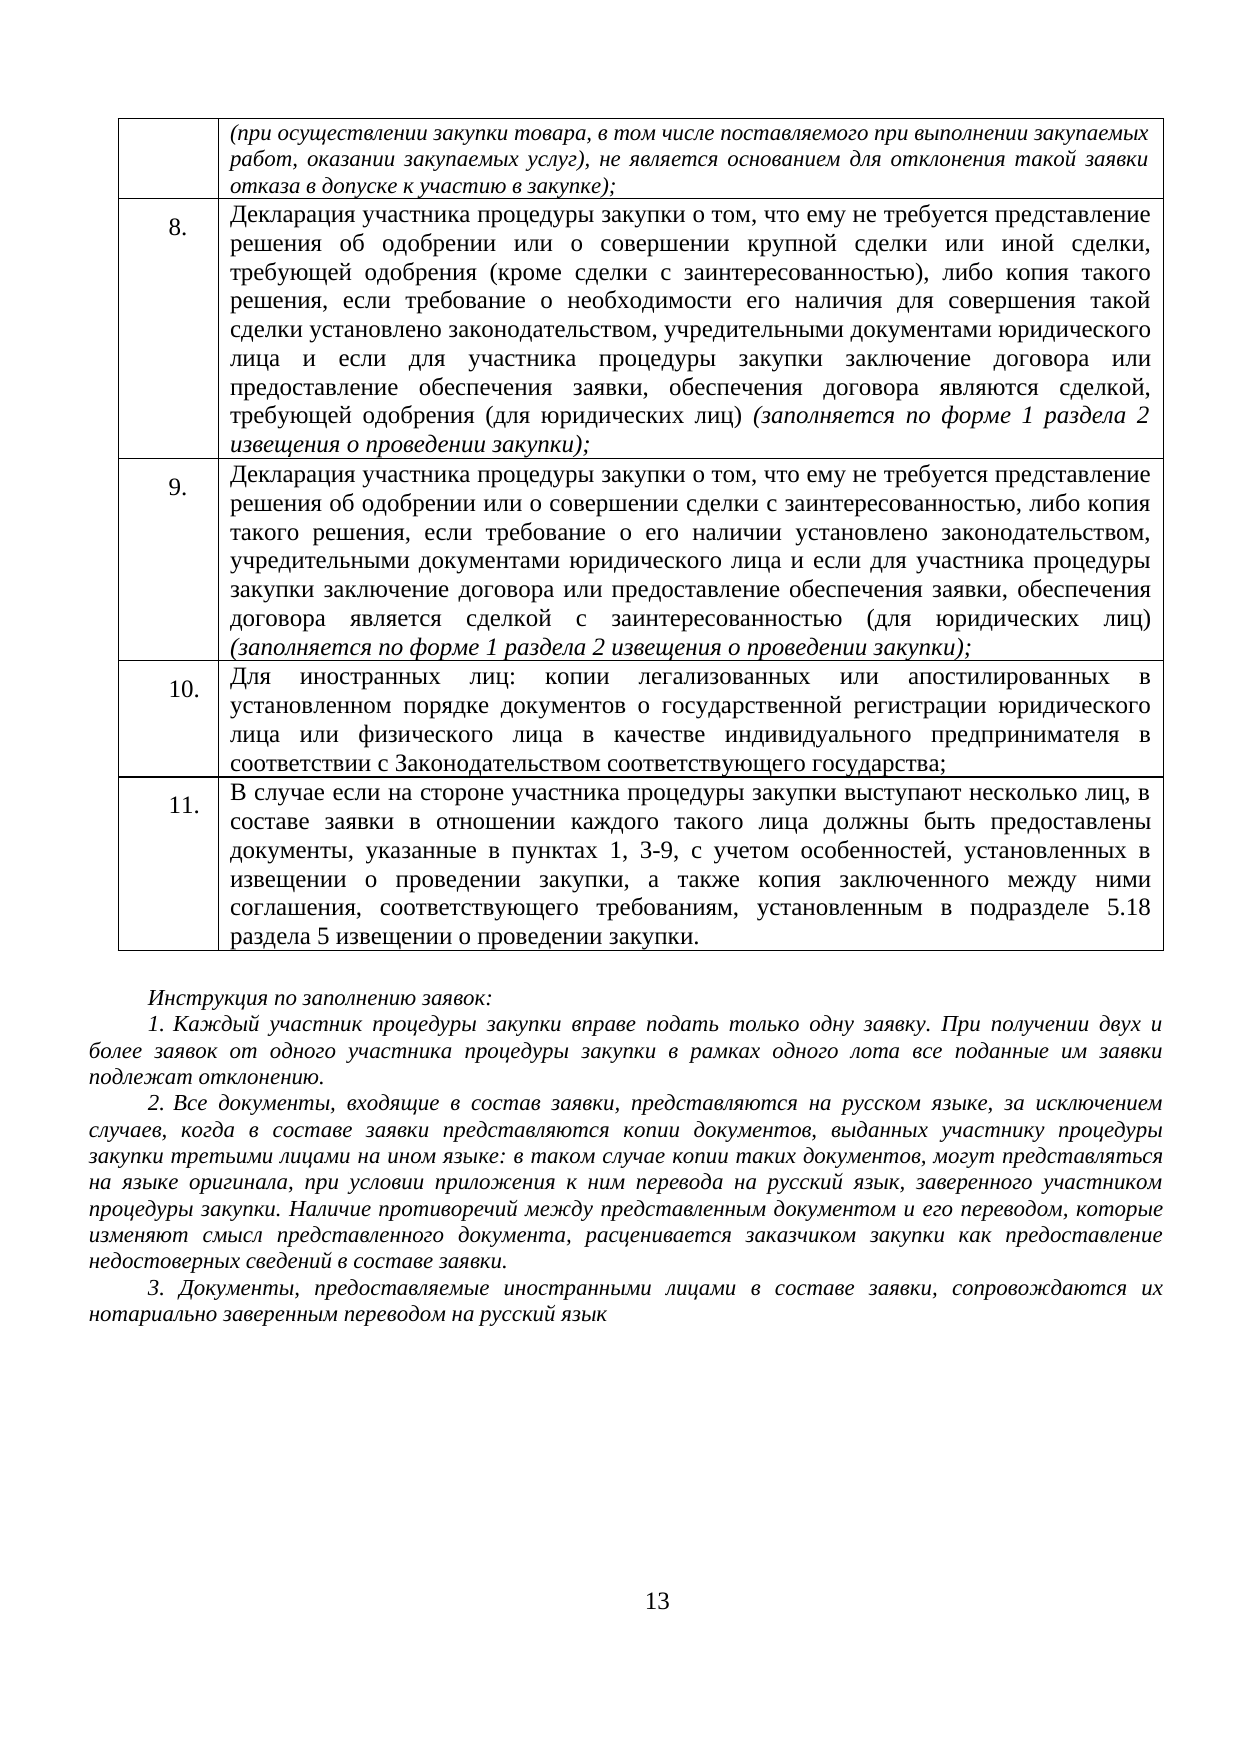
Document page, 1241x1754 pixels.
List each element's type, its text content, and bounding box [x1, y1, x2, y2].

table_cell [119, 119, 218, 198]
table_cell В случае если на стороне участника процедуры закупки выступают несколько лиц, в составе заявки в отношении каждого такого лица должны быть предоставлены документы, указанные в пунктах 1, 3-9, с учетом особенностей, установленных в извещении о проведении закупки, а также копия заключенного между ними соглашения, соответствующего требованиям, установленным в подразделе 5.18 раздела 5 извещении о проведении закупки. [219, 778, 1163, 950]
table_cell [119, 199, 218, 458]
table_cell [119, 661, 218, 776]
table_cell [119, 778, 218, 950]
table_cell Для иностранных лиц: копии легализованных или апостилированных в установленном порядке документов о государственной регистрации юридического лица или физического лица в качестве индивидуального предпринимателя в соответствии с Законодательством соответствующего государства; [219, 661, 1163, 776]
table_cell Декларация участника процедуры закупки о том, что ему не требуется представление решения об одобрении или о совершении крупной сделки или иной сделки, требующей одобрения (кроме сделки с заинтересованностью), либо копия такого решения, если требование о необходимости его наличия для совершения такой сделки установлено законодательством, учредительными документами юридического лица и если для участника процедуры закупки заключение договора или предоставление обеспечения заявки, обеспечения договора являются сделкой, требующей одобрения (для юридических лиц) (заполняется по форме 1 раздела 2 извещения о проведении закупки); [219, 199, 1163, 458]
text 2. Все документы, входящие в состав заявки, представляются на русском языке, за исключением случаев, когда в составе заявки представляются копии документов, выданных участнику процедуры закупки третьими лицами на ином языке: в таком случае копии таких документов, могут представляться на языке оригинала, при условии приложения к ним перевода на русский язык, заверенного участником процедуры закупки. Наличие противоречий между представленным документом и его переводом, которые изменяют смысл представленного документа, расценивается заказчиком закупки как предоставление недостоверных сведений в составе заявки. [89, 1089, 1166, 1274]
table_cell Декларация участника процедуры закупки о том, что ему не требуется представление решения об одобрении или о совершении сделки с заинтересованностью, либо копия такого решения, если требование о его наличии установлено законодательством, учредительными документами юридического лица и если для участника процедуры закупки заключение договора или предоставление обеспечения заявки, обеспечения договора является сделкой с заинтересованностью (для юридических лиц) (заполняется по форме 1 раздела 2 извещения о проведении закупки); [219, 459, 1163, 660]
text 3. Документы, предоставляемые иностранными лицами в составе заявки, сопровождаются их нотариально заверенным переводом на русский язык [89, 1274, 1166, 1327]
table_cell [219, 119, 1163, 198]
table_cell [119, 459, 218, 660]
text 1. Каждый участник процедуры закупки вправе подать только одну заявку. При получении двух и более заявок от одного участника процедуры закупки в рамках одного лота все поданные им заявки подлежат отклонению. [89, 1010, 1166, 1089]
text Инструкция по заполнению заявок: [89, 984, 1166, 1010]
